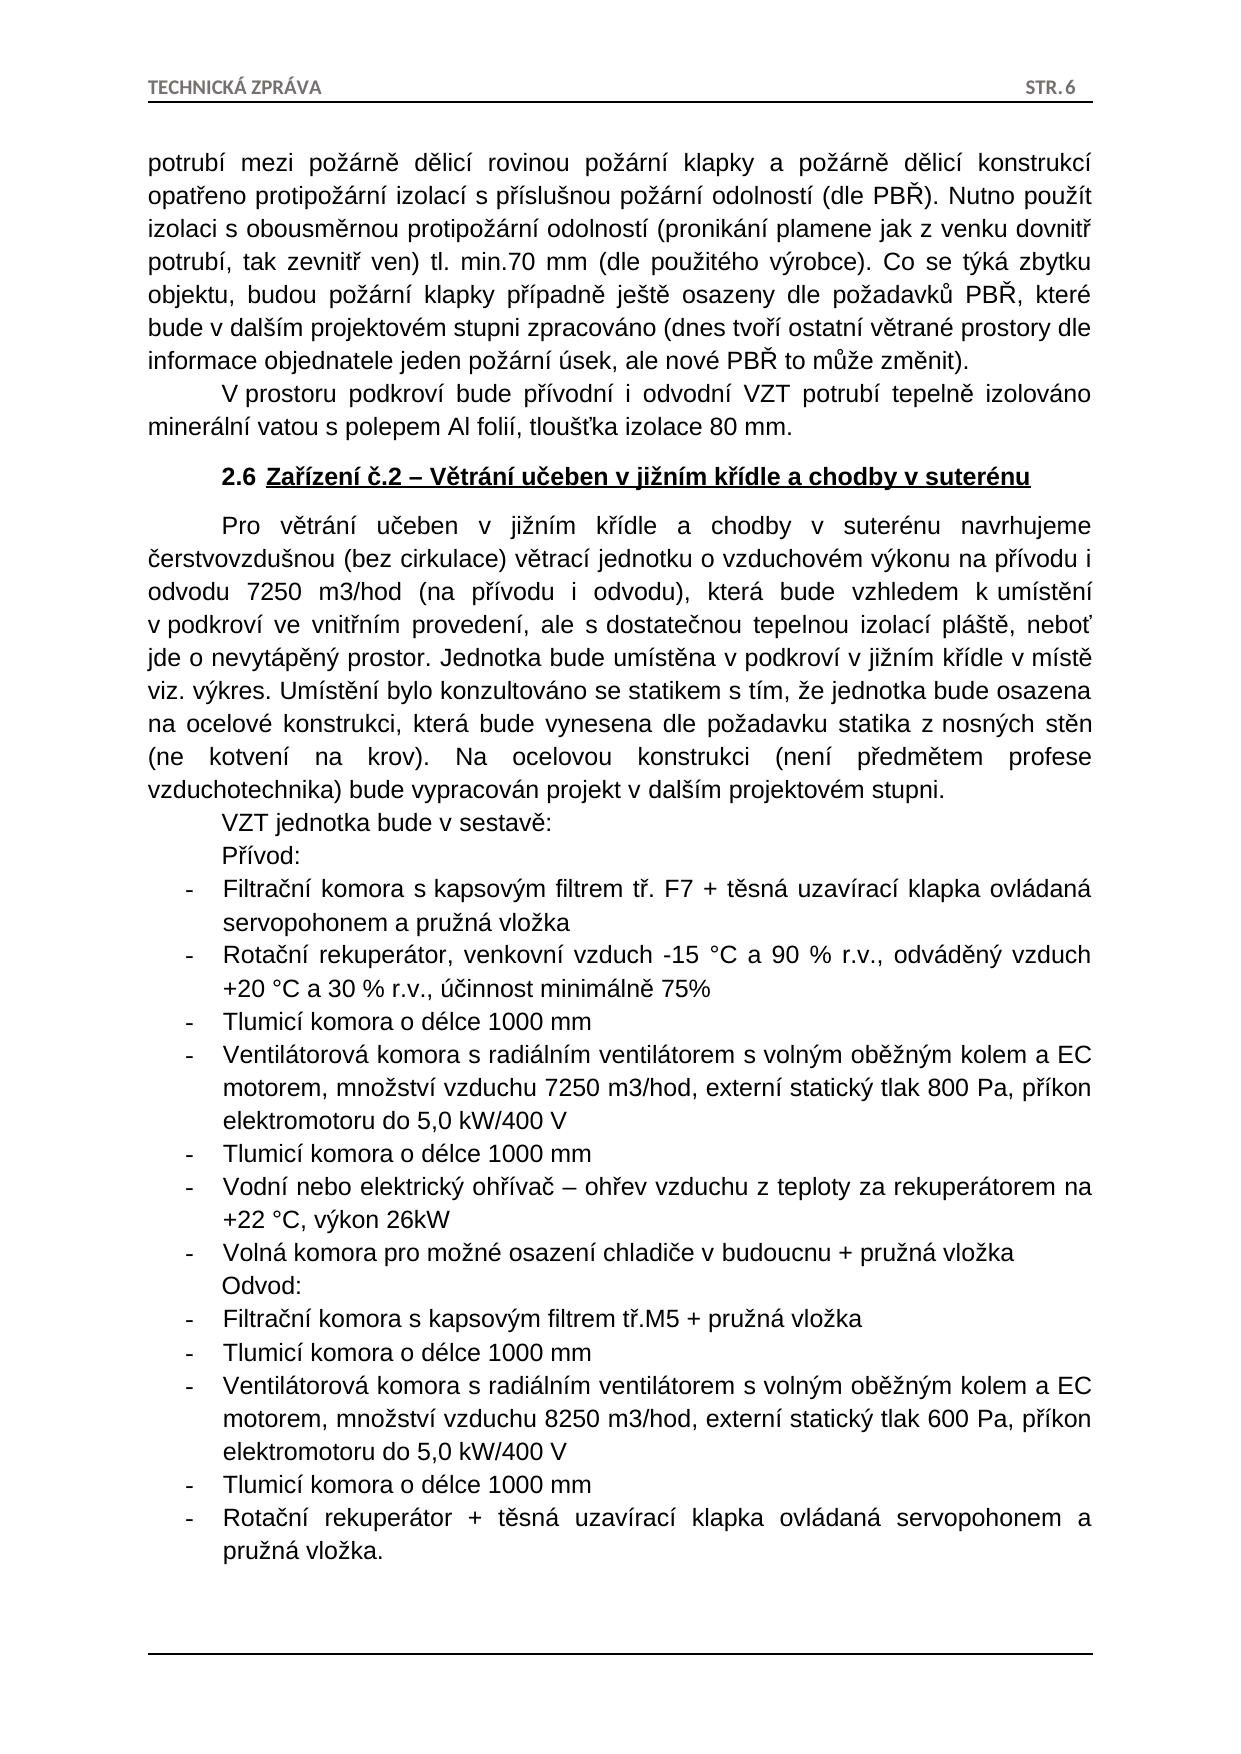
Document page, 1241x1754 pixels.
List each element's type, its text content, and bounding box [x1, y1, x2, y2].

list Zařízení č.2 – Větrání učeben v jižním křídle a chodby v suterénu [221, 461, 1093, 490]
list Tlumicí komora o délce 1000 mm [185, 1337, 1093, 1366]
text V prostoru podkroví bude přívodní i odvodní VZT potrubí tepelně izolováno minerální vatou s polepem Al folií, tloušťka izolace 80 mm. [148, 379, 1093, 441]
list Tlumicí komora o délce 1000 mm [185, 1470, 1093, 1499]
list Filtrační komora s kapsovým filtrem tř. F7 + těsná uzavírací klapka ovládaná servopohonem a pružná vložka [185, 874, 1093, 936]
list Tlumicí komora o délce 1000 mm [185, 1139, 1093, 1168]
list Ventilátorová komora s radiálním ventilátorem s volným oběžným kolem a EC motorem, množství vzduchu 8250 m3/hod, externí statický tlak 600 Pa, příkon elektromotoru do 5,0 kW/400 V [185, 1371, 1093, 1466]
list Filtrační komora s kapsovým filtrem tř.M5 + pružná vložka [185, 1304, 1093, 1333]
list Rotační rekuperátor + těsná uzavírací klapka ovládaná servopohonem a pružná vložka. [185, 1503, 1093, 1565]
list Ventilátorová komora s radiálním ventilátorem s volným oběžným kolem a EC motorem, množství vzduchu 7250 m3/hod, externí statický tlak 800 Pa, příkon elektromotoru do 5,0 kW/400 V [185, 1040, 1093, 1135]
list Tlumicí komora o délce 1000 mm [185, 1007, 1093, 1036]
list Rotační rekuperátor, venkovní vzduch -15 °C a 90 % r.v., odváděný vzduch +20 °C a 30 % r.v., účinnost minimálně 75% [185, 941, 1093, 1002]
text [148, 148, 1093, 374]
list Vodní nebo elektrický ohřívač – ohřev vzduchu z teploty za rekuperátorem na +22 °C, výkon 26kW [185, 1172, 1093, 1234]
text Přívod: [148, 841, 1093, 870]
text Odvod: [148, 1271, 1093, 1300]
text Pro větrání učeben v jižním křídle a chodby v suterénu navrhujeme čerstvovzdušnou (bez cirkulace) větrací jednotku o vzduchovém výkonu na přívodu i odvodu 7250 m3/hod (na přívodu i odvodu), která bude vzhledem k umístění v podkroví ve vnitřním provedení, ale s dostatečnou tepelnou izolací pláště, neboť jde o nevytápěný prostor. Jednotka bude umístěna v podkroví v jižním křídle v místě viz. výkres. Umístění bylo konzultováno se statikem s tím, že jednotka bude osazena na ocelové konstrukci, která bude vynesena dle požadavku statika z nosných stěn (ne kotvení na krov). Na ocelovou konstrukci (není předmětem profese vzduchotechnika) bude vypracován projekt v dalším projektovém stupni. [148, 511, 1093, 804]
text VZT jednotka bude v sestavě: [148, 808, 1093, 837]
list Volná komora pro možné osazení chladiče v budoucnu + pružná vložka [185, 1238, 1093, 1267]
